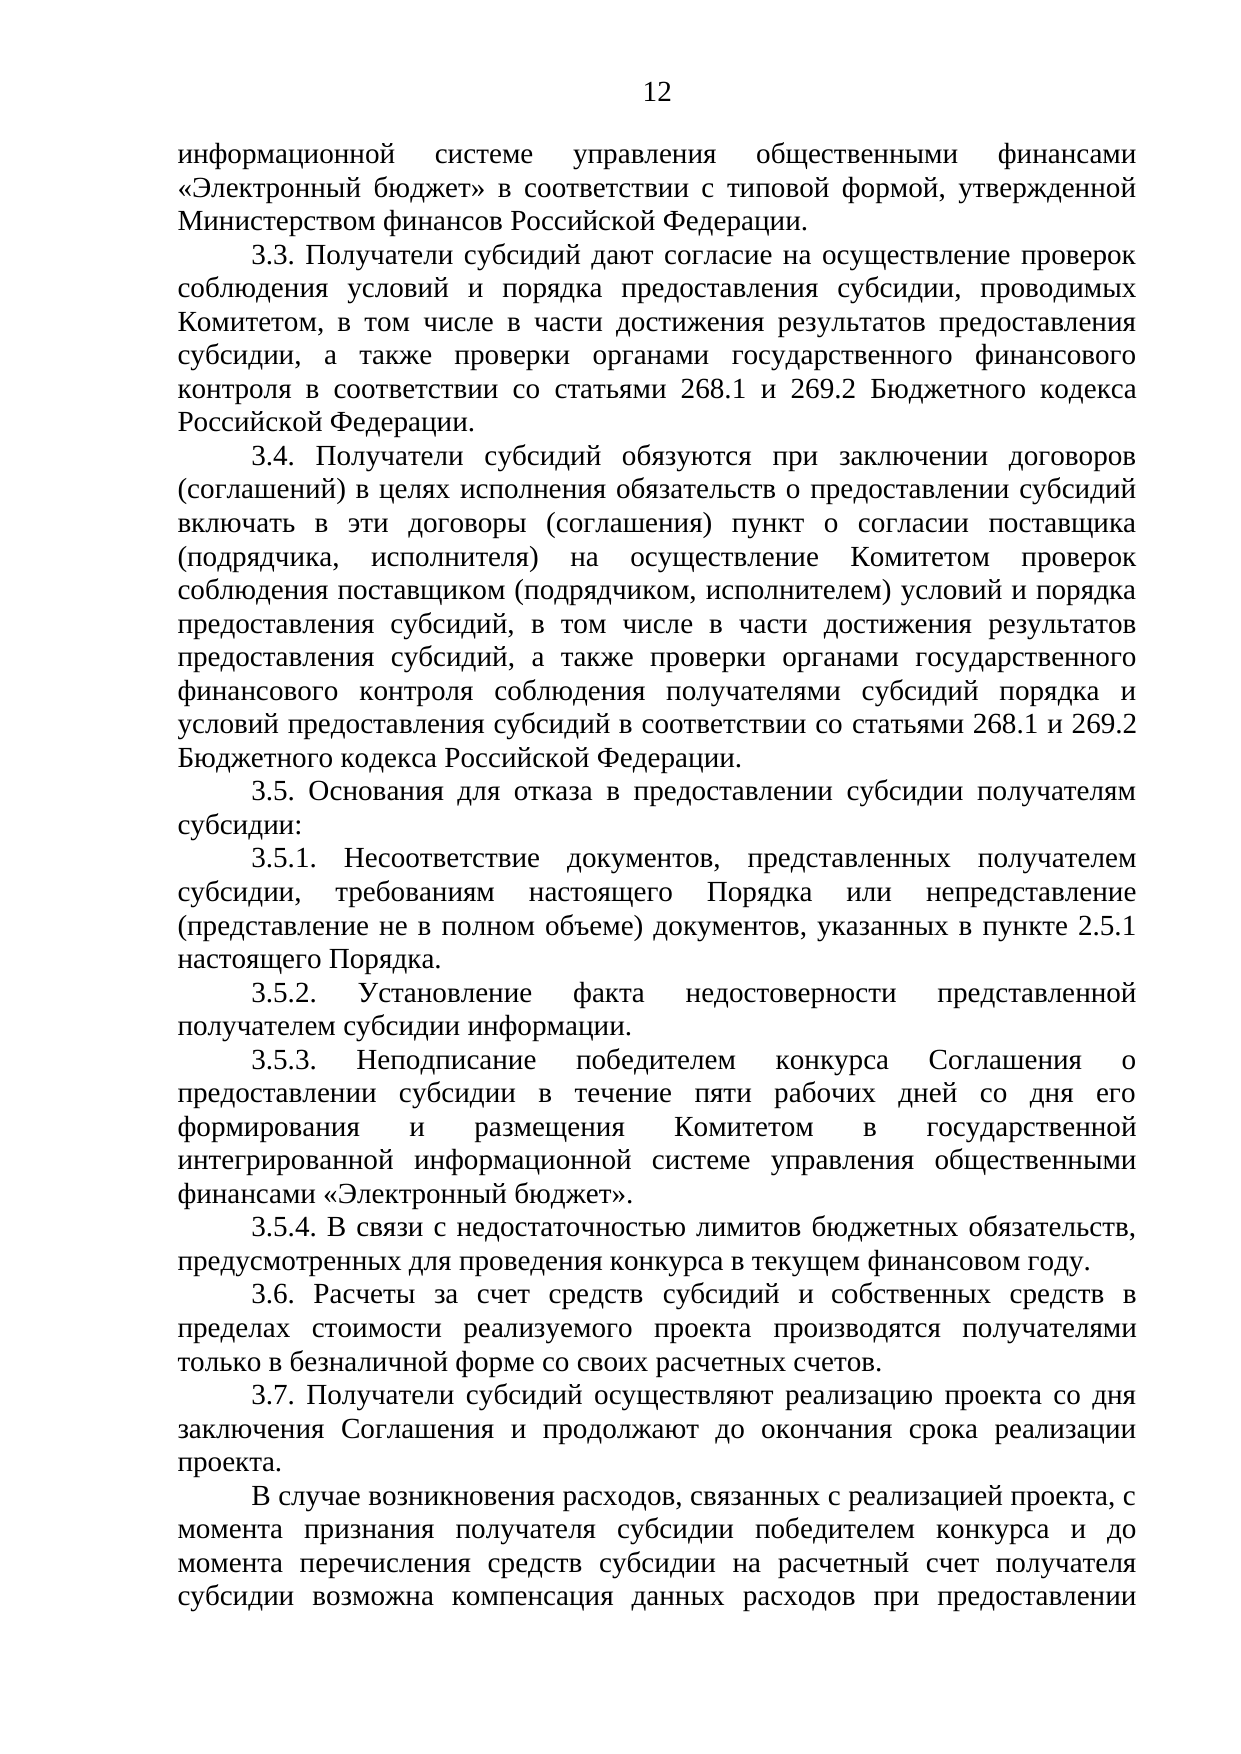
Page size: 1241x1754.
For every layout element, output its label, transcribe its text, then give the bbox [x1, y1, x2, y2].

text 3.7. Получатели субсидий осуществляют реализацию проекта со дня заключения Соглашения и продолжают до окончания срока реализации проекта. [177, 1377, 1137, 1478]
text 3.5. Основания для отказа в предоставлении субсидии получателям субсидии: [177, 773, 1137, 841]
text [177, 136, 1137, 237]
text 3.5.2. Установление факта недостоверности представленной получателем субсидии информации. [177, 975, 1137, 1042]
text 3.5.4. В связи с недостаточностью лимитов бюджетных обязательств, предусмотренных для проведения конкурса в текущем финансовом году. [177, 1209, 1137, 1277]
text 3.5.3. Неподписание победителем конкурса Соглашения о предоставлении субсидии в течение пяти рабочих дней со дня его формирования и размещения Комитетом в государственной интегрированной информационной системе управления общественными финансами «Электронный бюджет». [177, 1042, 1137, 1209]
text 3.5.1. Несоответствие документов, представленных получателем субсидии, требованиям настоящего Порядка или непредставление (представление не в полном объеме) документов, указанных в пункте 2.5.1 настоящего Порядка. [177, 841, 1137, 975]
text 3.3. Получатели субсидий дают согласие на осуществление проверок соблюдения условий и порядка предоставления субсидии, проводимых Комитетом, в том числе в части достижения результатов предоставления субсидии, а также проверки органами государственного финансового контроля в соответствии со статьями 268.1 и 269.2 Бюджетного кодекса Российской Федерации. [177, 237, 1137, 438]
text 3.6. Расчеты за счет средств субсидий и собственных средств в пределах стоимости реализуемого проекта производятся получателями только в безналичной форме со своих расчетных счетов. [177, 1277, 1137, 1377]
text 3.4. Получатели субсидий обязуются при заключении договоров (соглашений) в целях исполнения обязательств о предоставлении субсидий включать в эти договоры (соглашения) пункт о согласии поставщика (подрядчика, исполнителя) на осуществление Комитетом проверок соблюдения поставщиком (подрядчиком, исполнителем) условий и порядка предоставления субсидий, в том числе в части достижения результатов предоставления субсидий, а также проверки органами государственного финансового контроля соблюдения получателями субсидий порядка и условий предоставления субсидий в соответствии со статьями 268.1 и 269.2 Бюджетного кодекса Российской Федерации. [177, 438, 1137, 773]
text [177, 1478, 1137, 1612]
